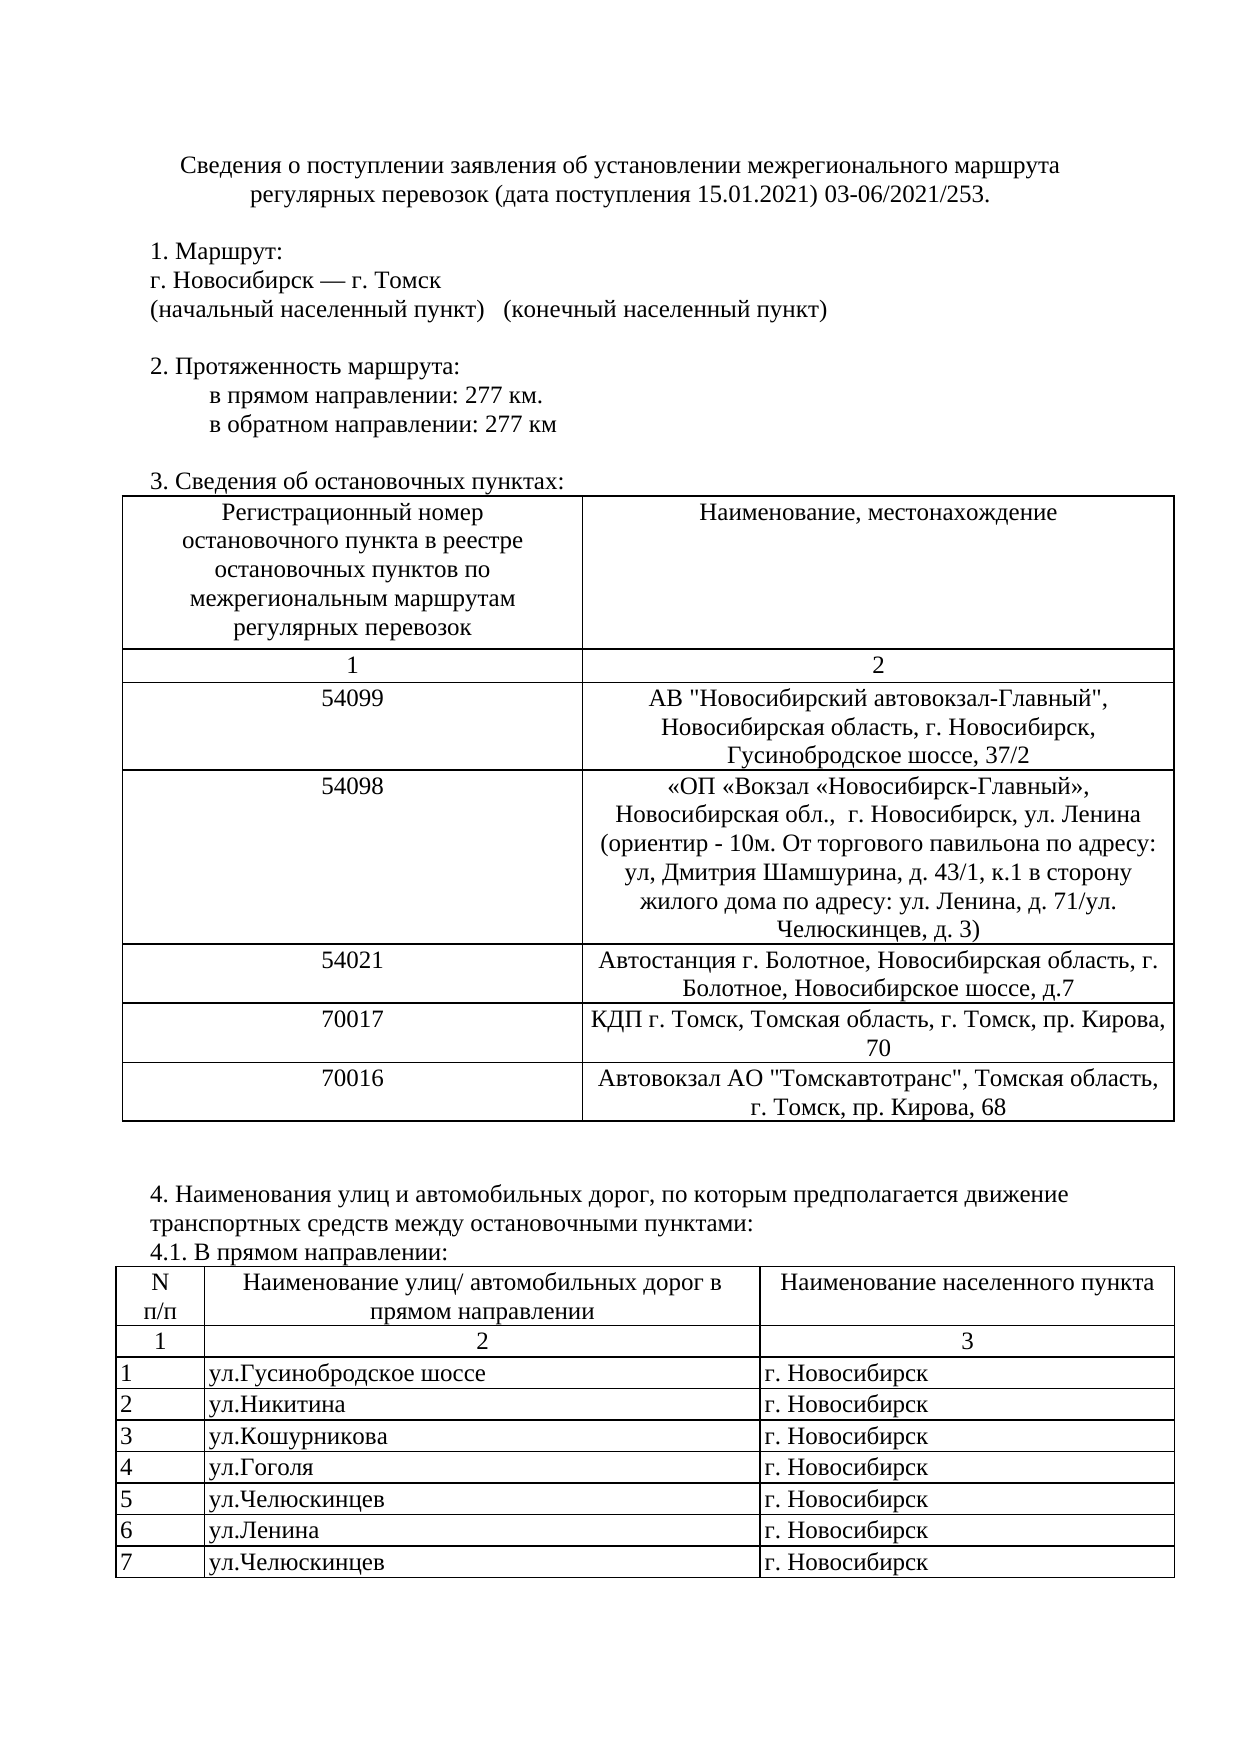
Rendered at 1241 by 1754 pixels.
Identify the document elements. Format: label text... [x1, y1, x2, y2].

table_cell г. Новосибирск [761, 1452, 1174, 1482]
table_header Наименование населенного пункта [761, 1267, 1174, 1325]
table_cell 4 [117, 1452, 204, 1482]
table_cell АВ "Новосибирский автовокзал-Главный", Новосибирская область, г. Новосибирск, Гусинобродское шоссе, 37/2 [583, 683, 1173, 769]
table_cell Автостанция г. Болотное, Новосибирская область, г. Болотное, Новосибирское шоссе, д.7 [583, 945, 1173, 1002]
table_cell ул.Челюскинцев [205, 1547, 759, 1576]
table_header Наименование, местонахождение [583, 497, 1173, 648]
table_cell 2 [205, 1326, 759, 1356]
table_cell 54099 [123, 683, 582, 769]
text 2. Протяженность маршрута: [150, 351, 1090, 380]
table_cell 3 [117, 1421, 204, 1451]
table_cell ул.Челюскинцев [205, 1484, 759, 1513]
table_cell «ОП «Вокзал «Новосибирск-Главный», Новосибирская обл., г. Новосибирск, ул. Ленина (ориентир - 10м. От торгового павильона по адресу: ул, Дмитрия Шамшурина, д. 43/1, к.1 в сторону жилого дома по адресу: ул. Ленина, д. 71/ул. Челюскинцев, д. 3) [583, 771, 1173, 943]
table_cell г. Новосибирск [761, 1484, 1174, 1513]
table_cell г. Новосибирск [761, 1547, 1174, 1576]
table_header Наименование улиц/ автомобильных дорог в прямом направлении [205, 1267, 759, 1325]
table_cell г. Новосибирск [761, 1515, 1174, 1545]
table_cell КДП г. Томск, Томская область, г. Томск, пр. Кирова, 70 [583, 1004, 1173, 1061]
text в обратном направлении: 277 км [150, 409, 1090, 437]
table_cell 1 [117, 1326, 204, 1356]
table_cell 70016 [123, 1063, 582, 1120]
table_cell г. Новосибирск [761, 1421, 1174, 1451]
text (начальный населенный пункт) (конечный населенный пункт) [150, 294, 1090, 322]
table_cell 1 [123, 650, 582, 681]
text Сведения о поступлении заявления об установлении межрегионального маршрута регулярных перевозок (дата поступления 15.01.2021) 03-06/2021/253. [150, 150, 1090, 207]
text 4.1. В прямом направлении: [150, 1237, 1090, 1266]
table_cell 5 [117, 1484, 204, 1513]
table_cell г. Новосибирск [761, 1389, 1174, 1419]
text в прямом направлении: 277 км. [150, 380, 1090, 409]
table_cell 2 [583, 650, 1173, 681]
text г. Новосибирск — г. Томск [150, 265, 1090, 294]
table_cell ул.Никитина [205, 1389, 759, 1419]
text 1. Маршрут: [150, 236, 1090, 265]
table_cell 2 [117, 1389, 204, 1419]
table_cell 3 [761, 1326, 1174, 1356]
table_cell ул.Кошурникова [205, 1421, 759, 1451]
text 4. Наименования улиц и автомобильных дорог, по которым предполагается движение транспортных средств между остановочными пунктами: [150, 1179, 1090, 1237]
table_cell ул.Гоголя [205, 1452, 759, 1482]
text 3. Сведения об остановочных пунктах: [150, 466, 1090, 495]
table_cell ул.Гусинобродское шоссе [205, 1358, 759, 1388]
table_header Регистрационный номер остановочного пункта в реестре остановочных пунктов по межрегиональным маршрутам регулярных перевозок [123, 497, 582, 648]
table_cell 70017 [123, 1004, 582, 1061]
table_cell 7 [117, 1547, 204, 1576]
table_cell 6 [117, 1515, 204, 1545]
table_cell ул.Ленина [205, 1515, 759, 1545]
table_cell г. Новосибирск [761, 1358, 1174, 1388]
table_cell 1 [117, 1358, 204, 1388]
table_cell Автовокзал АО "Томскавтотранс", Томская область, г. Томск, пр. Кирова, 68 [583, 1063, 1173, 1120]
table_cell 54098 [123, 771, 582, 943]
table_header N п/п [117, 1267, 204, 1325]
table_cell 54021 [123, 945, 582, 1002]
